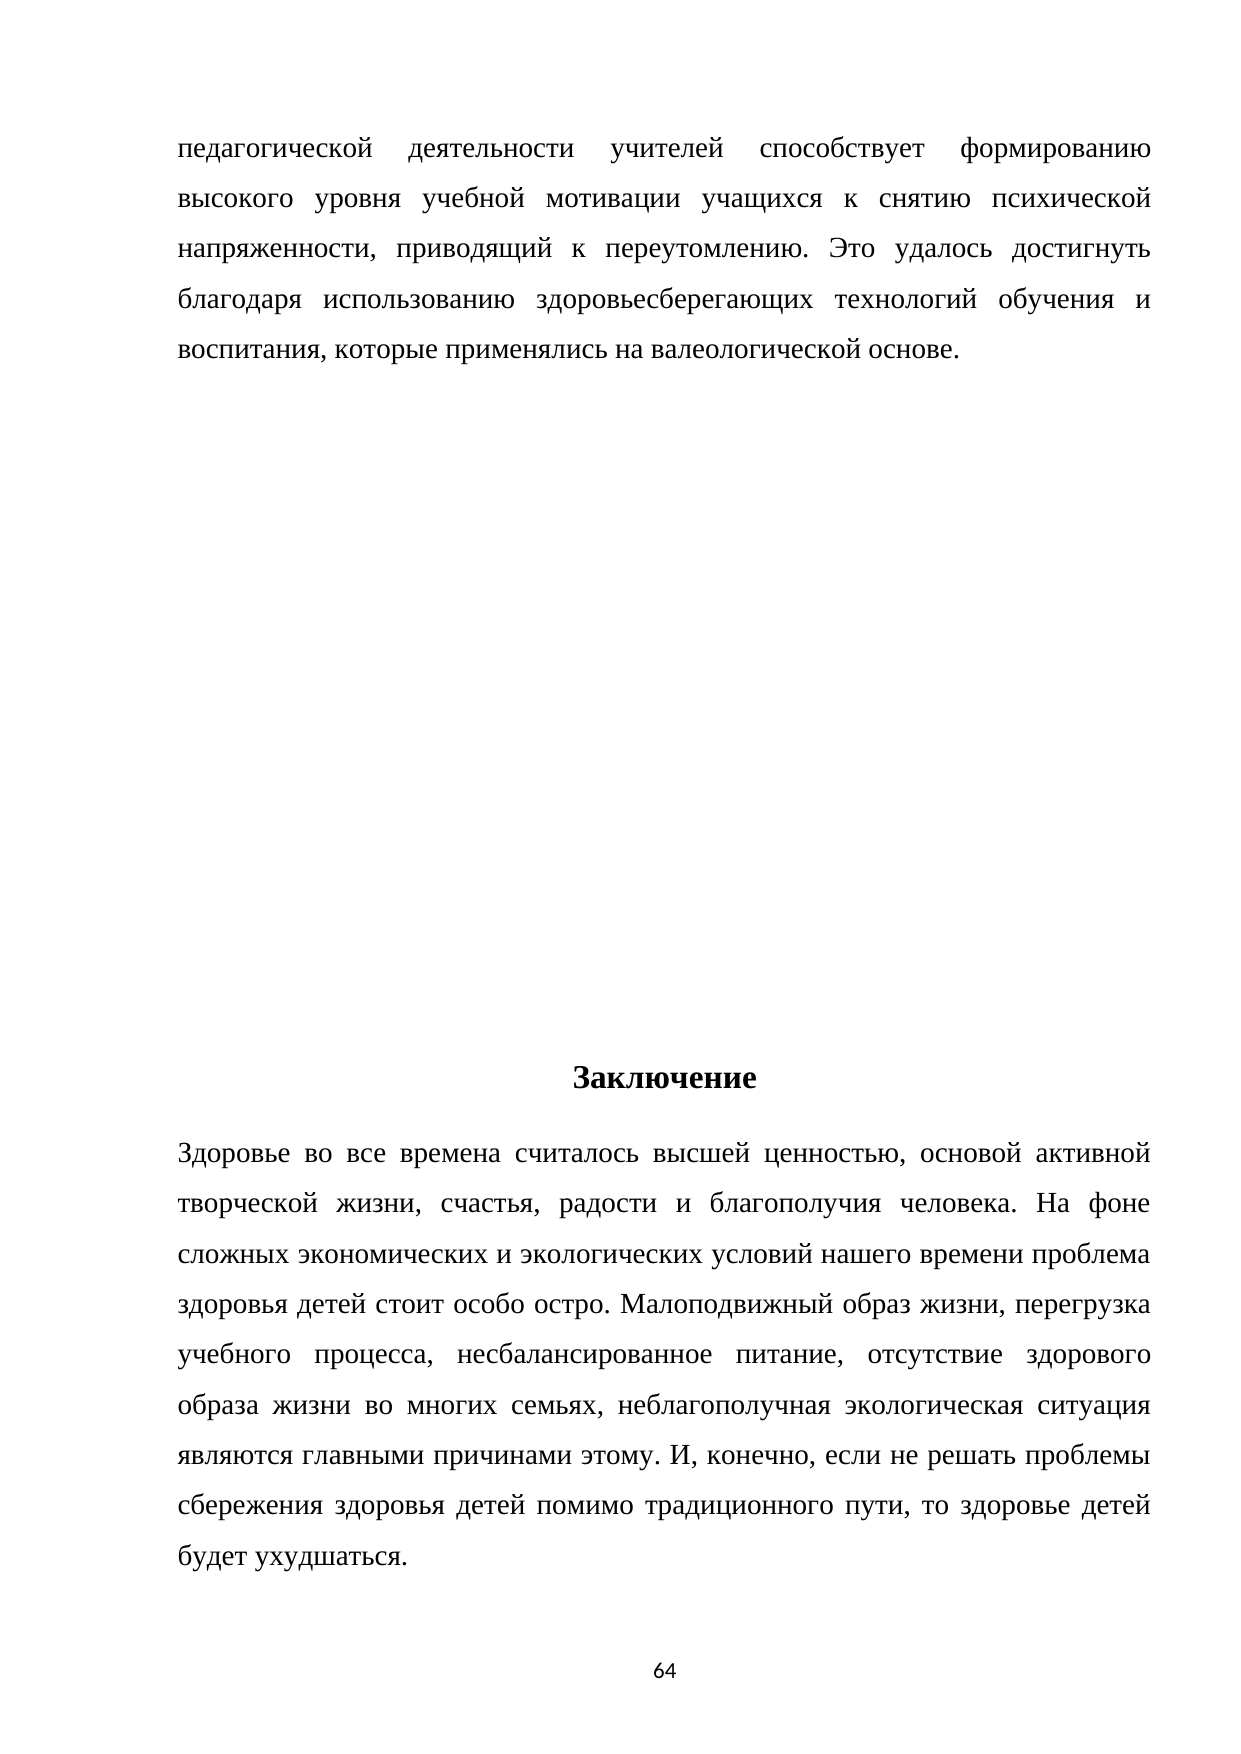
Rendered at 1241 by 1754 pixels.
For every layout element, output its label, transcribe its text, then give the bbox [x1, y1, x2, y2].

text Здоровье во все времена считалось высшей ценностью, основой активной творческой жизни, счастья, радости и благополучия человека. На фоне сложных экономических и экологических условий нашего времени проблема здоровья детей стоит особо остро. Малоподвижный образ жизни, перегрузка учебного процесса, несбалансированное питание, отсутствие здорового образа жизни во многих семьях, неблагополучная экологическая ситуация являются главными причинами этому. И, конечно, если не решать проблемы сбережения здоровья детей помимо традиционного пути, то здоровье детей будет ухудшаться. [177, 1135, 1152, 1571]
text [177, 130, 1152, 364]
text Заключение [177, 1057, 1152, 1095]
